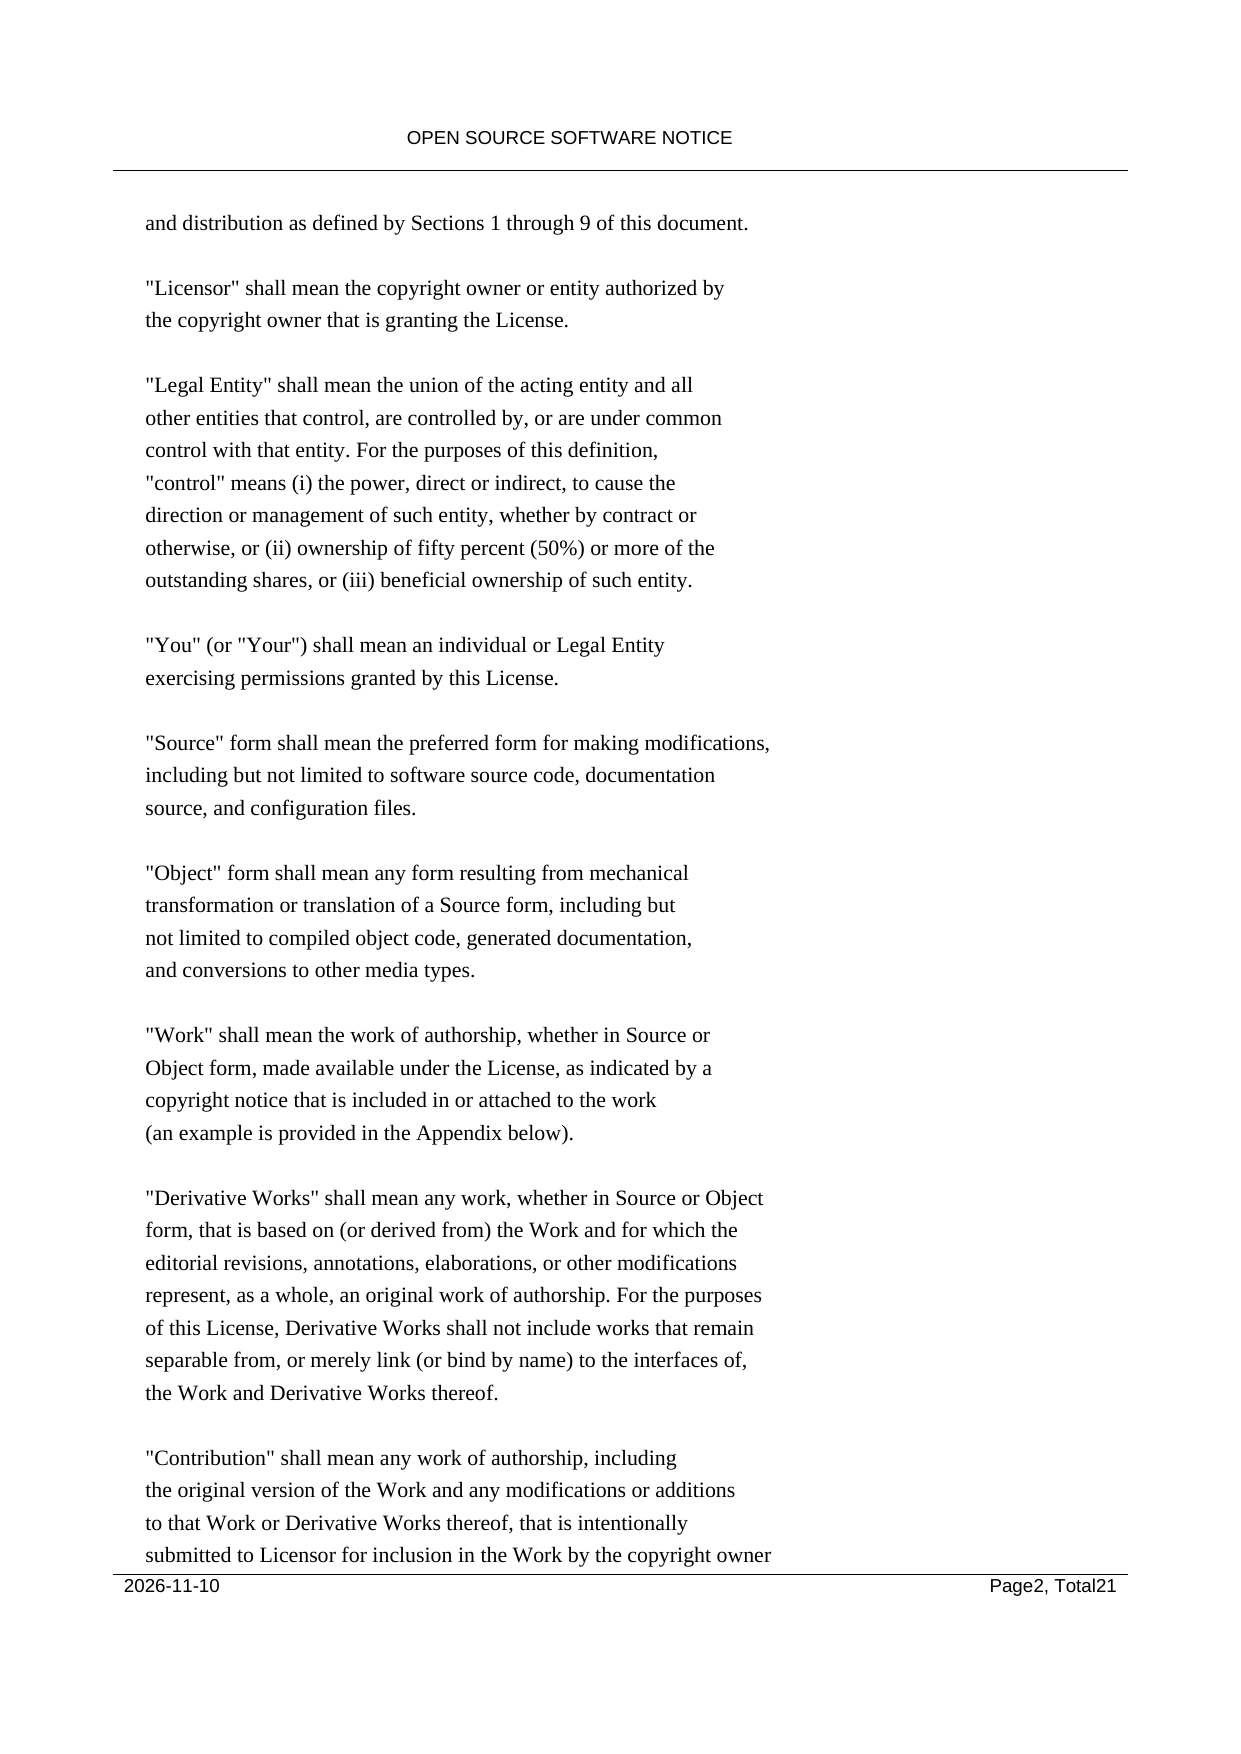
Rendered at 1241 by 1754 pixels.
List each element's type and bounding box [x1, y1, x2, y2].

text [112, 206, 1128, 1571]
